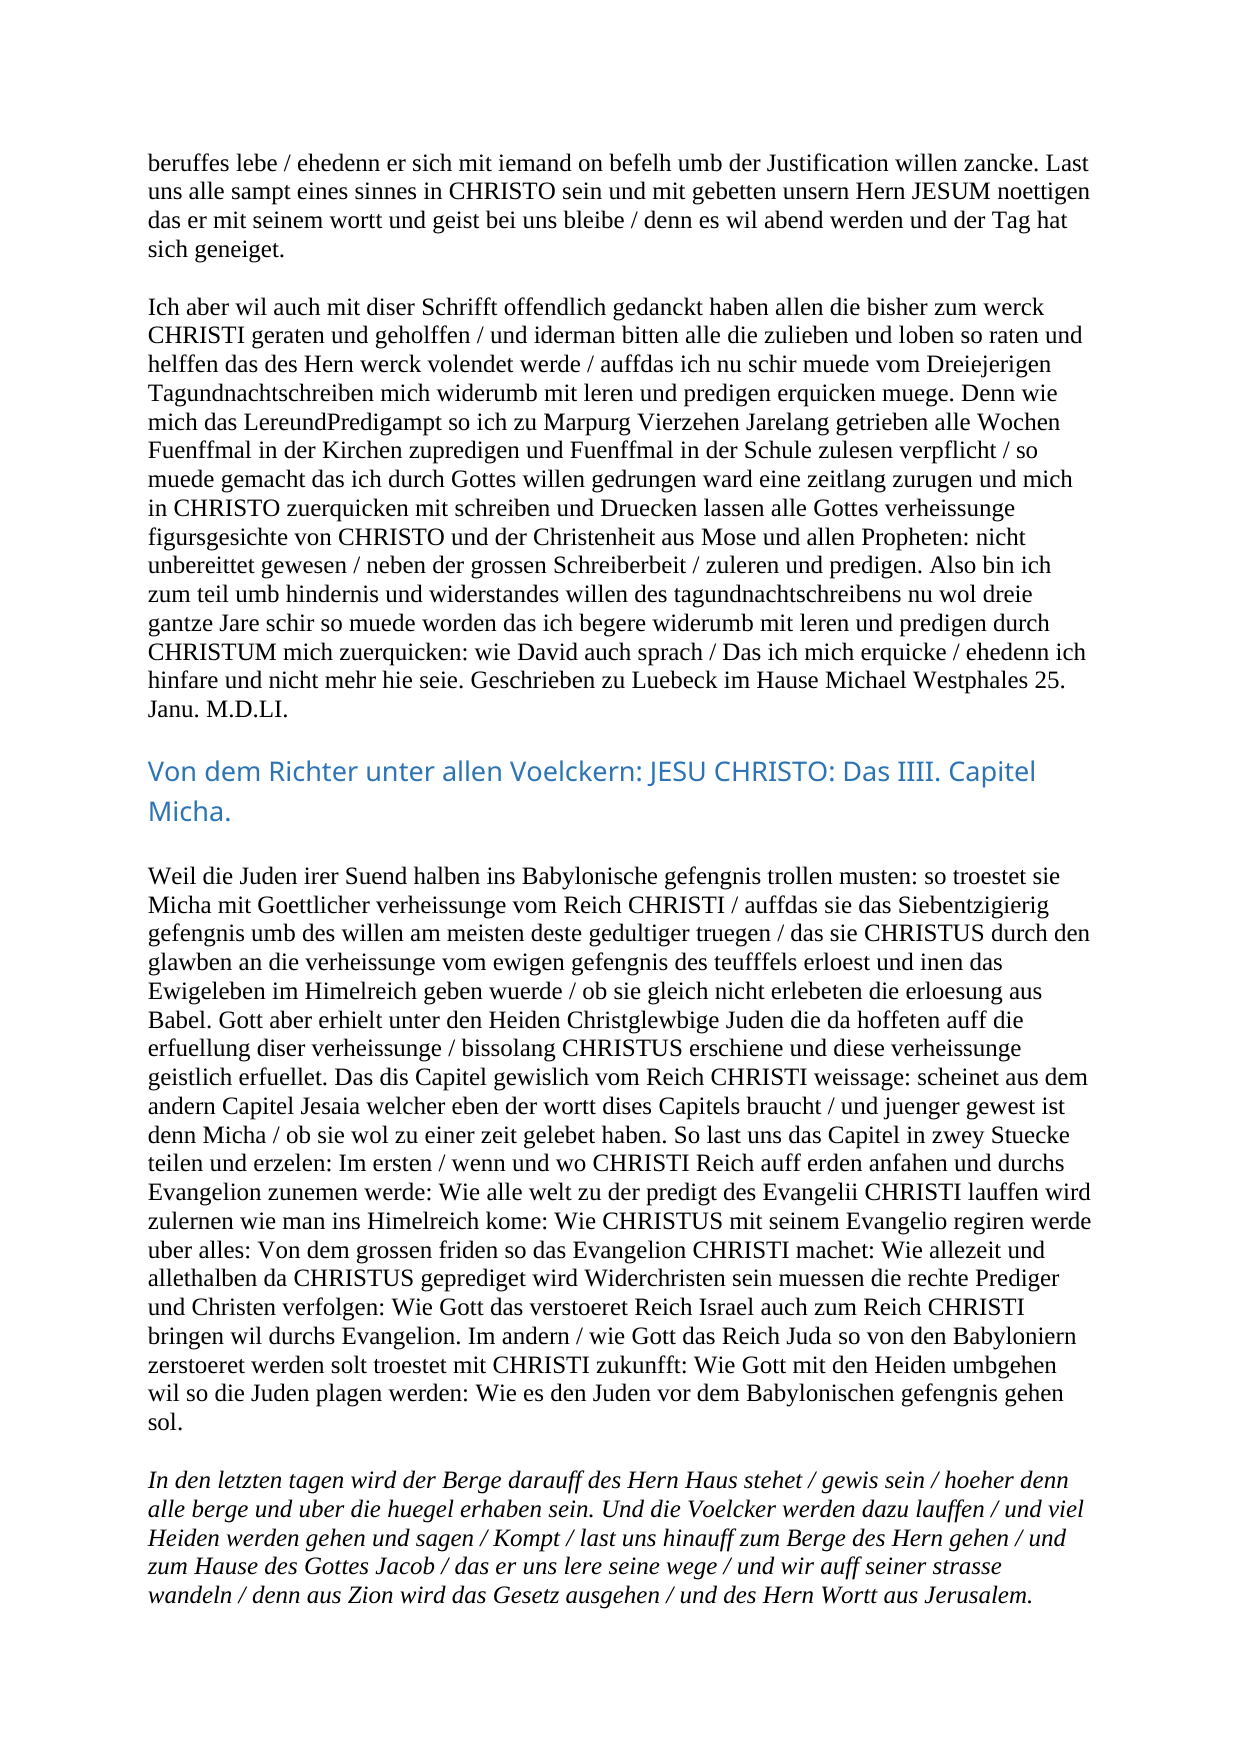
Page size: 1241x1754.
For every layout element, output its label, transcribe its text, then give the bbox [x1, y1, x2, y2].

text In den letzten tagen wird der Berge darauff des Hern Haus stehet / gewis sein / hoeher denn alle berge und uber die huegel erhaben sein. Und die Voelcker werden dazu lauffen / und viel Heiden werden gehen und sagen / Kompt / last uns hinauff zum Berge des Hern gehen / und zum Hause des Gottes Jacob / das er uns lere seine wege / und wir auff seiner strasse wandeln / denn aus Zion wird das Gesetz ausgehen / und des Hern Wortt aus Jerusalem. [148, 1465, 1093, 1609]
text Weil die Juden irer Suend halben ins Babylonische gefengnis trollen musten: so troestet sie Micha mit Goettlicher verheissunge vom Reich CHRISTI / auffdas sie das Siebentzigierig gefengnis umb des willen am meisten deste gedultiger truegen / das sie CHRISTUS durch den glawben an die verheissunge vom ewigen gefengnis des teufffels erloest und inen das Ewigeleben im Himelreich geben wuerde / ob sie gleich nicht erlebeten die erloesung aus Babel. Gott aber erhielt unter den Heiden Christglewbige Juden die da hoffeten auff die erfuellung diser verheissunge / bissolang CHRISTUS erschiene und diese verheissunge geistlich erfuellet. Das dis Capitel gewislich vom Reich CHRISTI weissage: scheinet aus dem andern Capitel Jesaia welcher eben der wortt dises Capitels braucht / und juenger gewest ist denn Micha / ob sie wol zu einer zeit gelebet haben. So last uns das Capitel in zwey Stuecke teilen und erzelen: Im ersten / wenn und wo CHRISTI Reich auff erden anfahen und durchs Evangelion zunemen werde: Wie alle welt zu der predigt des Evangelii CHRISTI lauffen wird zulernen wie man ins Himelreich kome: Wie CHRISTUS mit seinem Evangelio regiren werde uber alles: Von dem grossen friden so das Evangelion CHRISTI machet: Wie allezeit und allethalben da CHRISTUS geprediget wird Widerchristen sein muessen die rechte Prediger und Christen verfolgen: Wie Gott das verstoeret Reich Israel auch zum Reich CHRISTI bringen wil durchs Evangelion. Im andern / wie Gott das Reich Juda so von den Babyloniern zerstoeret werden solt troestet mit CHRISTI zukunfft: Wie Gott mit den Heiden umbgehen wil so die Juden plagen werden: Wie es den Juden vor dem Babylonischen gefengnis gehen sol. [148, 861, 1093, 1436]
text Ich aber wil auch mit diser Schrifft offendlich gedanckt haben allen die bisher zum werck CHRISTI geraten und geholffen / und iderman bitten alle die zulieben und loben so raten und helffen das des Hern werck volendet werde / auffdas ich nu schir muede vom Dreiejerigen Tagundnachtschreiben mich widerumb mit leren und predigen erquicken muege. Denn wie mich das LereundPredigampt so ich zu Marpurg Vierzehen Jarelang getrieben alle Wochen Fuenffmal in der Kirchen zupredigen und Fuenffmal in der Schule zulesen verpflicht / so muede gemacht das ich durch Gottes willen gedrungen ward eine zeitlang zurugen und mich in CHRISTO zuerquicken mit schreiben und Druecken lassen alle Gottes verheissunge figursgesichte von CHRISTO und der Christenheit aus Mose und allen Propheten: nicht unbereittet gewesen / neben der grossen Schreiberbeit / zuleren und predigen. Also bin ich zum teil umb hindernis und widerstandes willen des tagundnachtschreibens nu wol dreie gantze Jare schir so muede worden das ich begere widerumb mit leren und predigen durch CHRISTUM mich zuerquicken: wie David auch sprach / Das ich mich erquicke / ehedenn ich hinfare und nicht mehr hie seie. Geschrieben zu Luebeck im Hause Michael Westphales 25. Janu. M.D.LI. [148, 292, 1093, 723]
subtitle Von dem Richter unter allen Voelckern: JESU CHRISTO: Das IIII. Capitel Micha. [148, 752, 1093, 829]
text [148, 148, 1093, 263]
